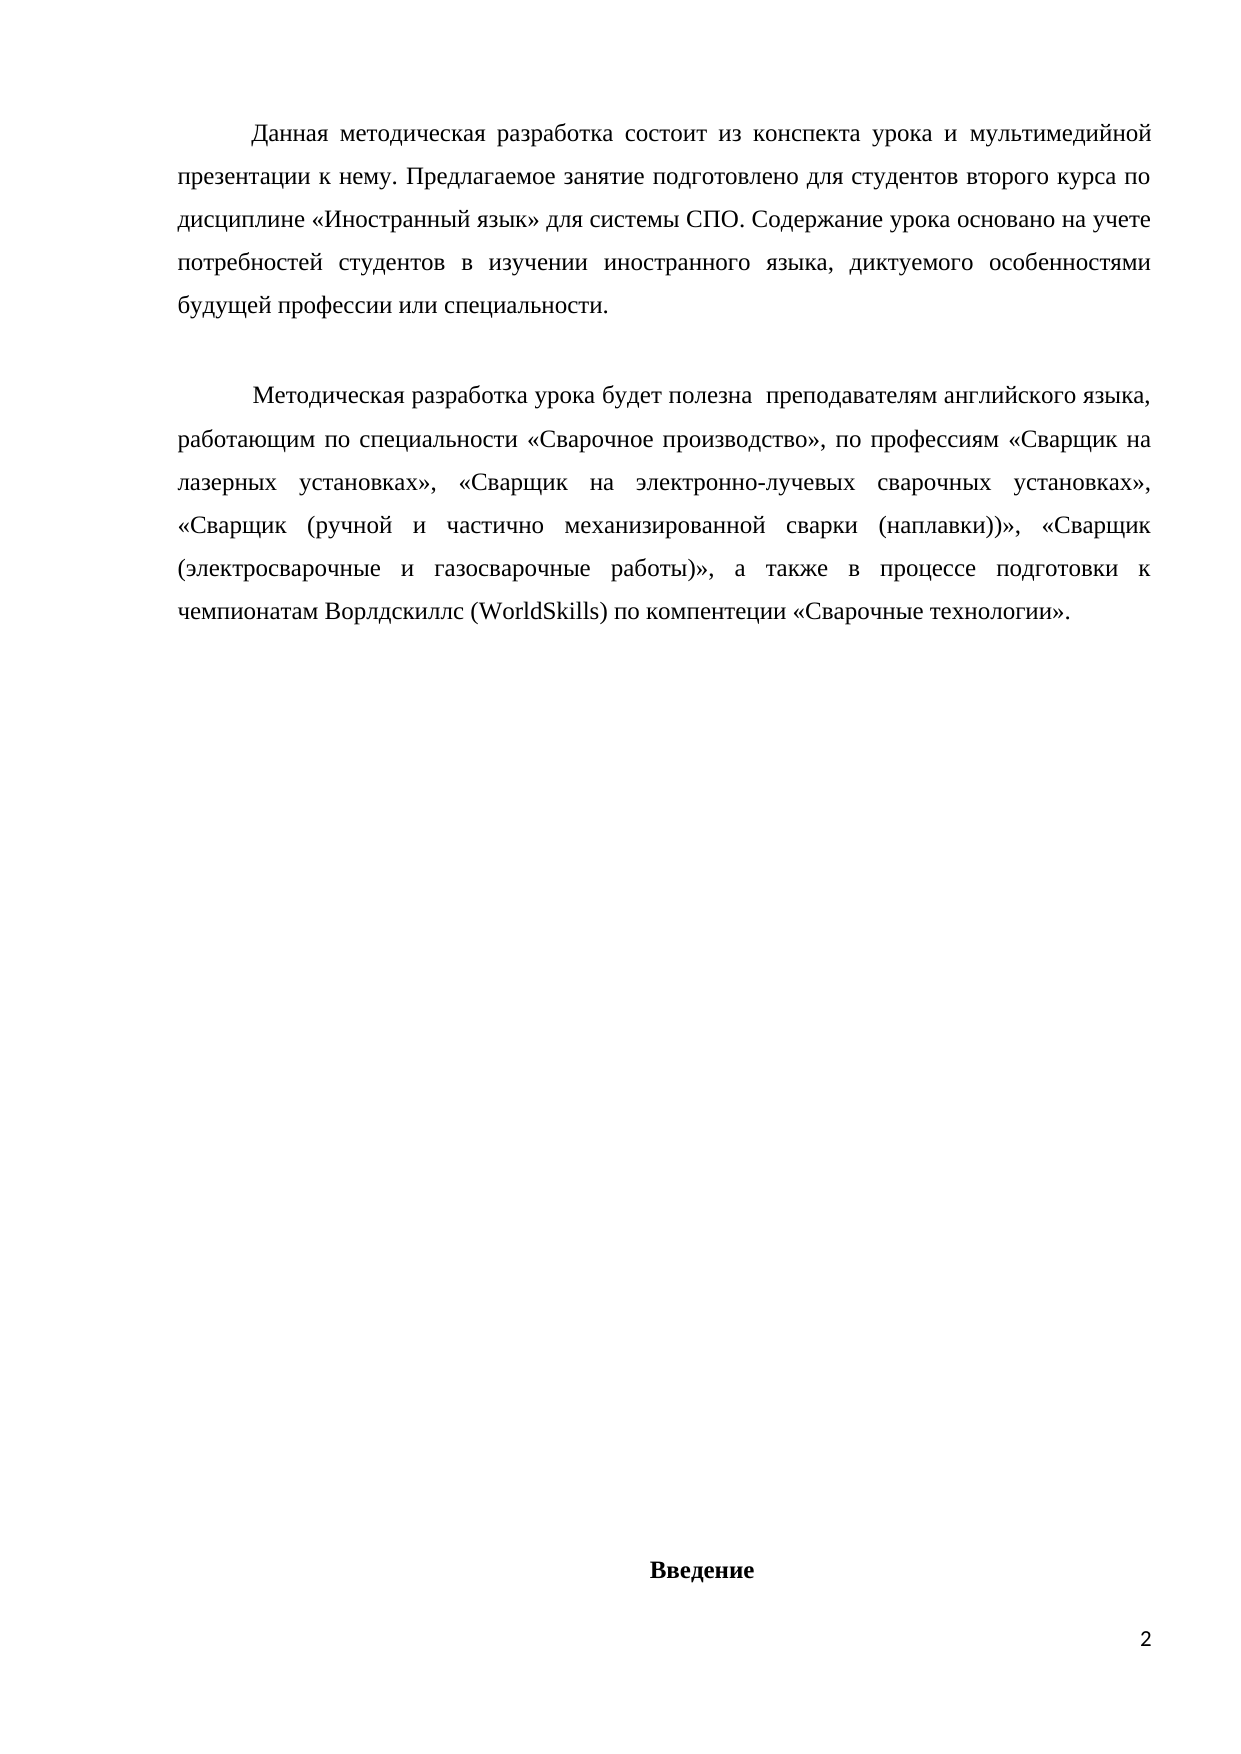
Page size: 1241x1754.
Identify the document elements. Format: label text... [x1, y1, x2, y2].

text Данная методическая разработка состоит из конспекта урока и мультимедийной презентации к нему. Предлагаемое занятие подготовлено для студентов второго курса по дисциплине «Иностранный язык» для системы СПО. Содержание урока основано на учете потребностей студентов в изучении иностранного языка, диктуемого особенностями будущей профессии или специальности. [177, 118, 1152, 319]
text Методическая разработка урока будет полезна преподавателям английского языка, работающим по специальности «Сварочное производство», по профессиям «Сварщик на лазерных установках», «Сварщик на электронно-лучевых сварочных установках», «Сварщик (ручной и частично механизированной сварки (наплавки))», «Сварщик (электросварочные и газосварочные работы)», а также в процессе подготовки к чемпионатам Ворлдскиллс (WorldSkills) по компентеции «Сварочные технологии». [177, 381, 1152, 625]
text Введение [177, 1556, 1152, 1584]
